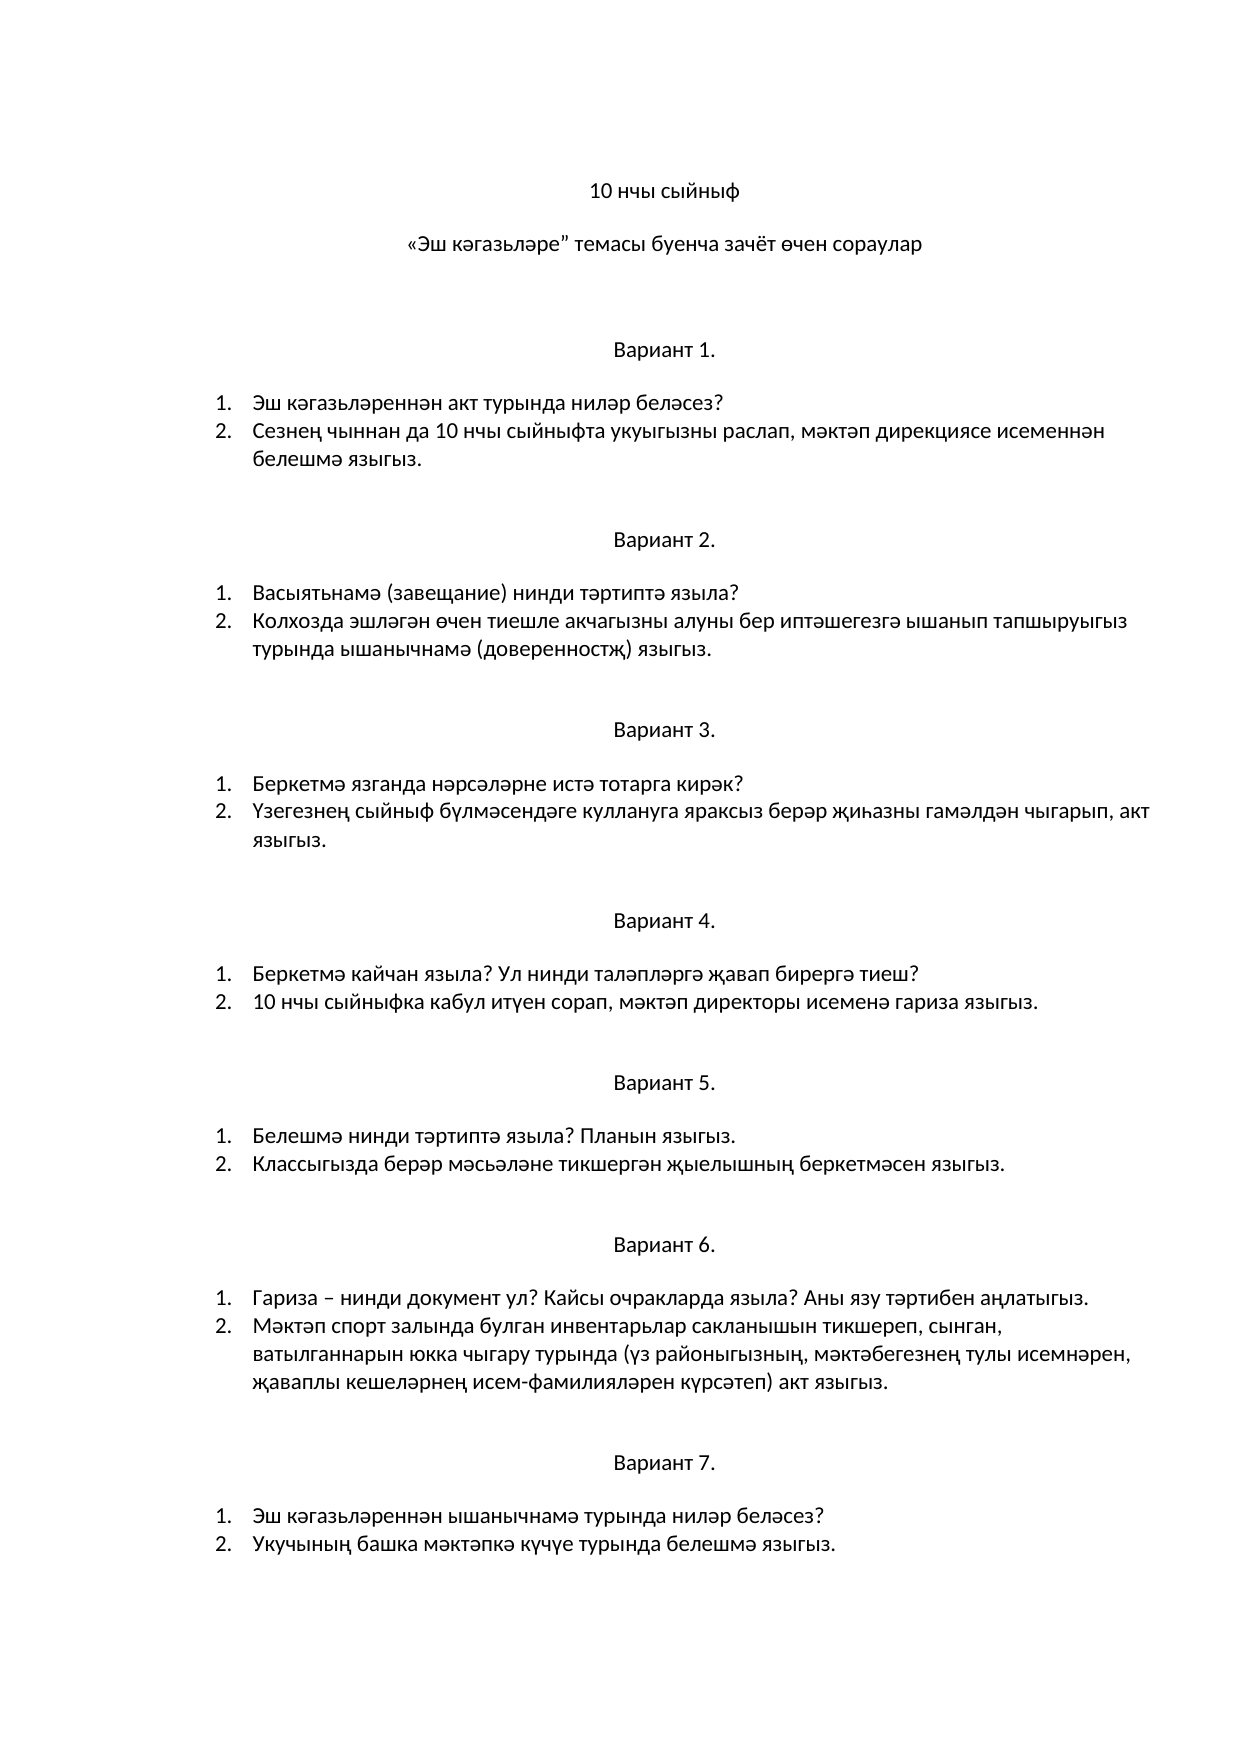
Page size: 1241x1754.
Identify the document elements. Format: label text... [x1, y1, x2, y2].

text Вариант 2. [177, 526, 1152, 553]
list Үзегезнең сыйныф бүлмәсендәге куллануга яраксыз берәр җиһазны гамәлдән чыгарып, акт языгыз. [215, 797, 1152, 853]
list Сезнең чыннан да 10 нчы сыйныфта укуыгызны раслап, мәктәп дирекциясе исеменнән белешмә языгыз. [215, 416, 1152, 472]
list Эш кәгазьләреннән акт турында ниләр беләсез? [215, 388, 1152, 416]
text Вариант 1. [177, 335, 1152, 363]
list Белешмә нинди тәртиптә языла? Планын языгыз. [215, 1121, 1152, 1149]
list Эш кәгазьләреннән ышанычнамә турында ниләр беләсез? [215, 1501, 1152, 1529]
text Вариант 4. [177, 906, 1152, 934]
text Вариант 5. [177, 1068, 1152, 1096]
text Вариант 6. [177, 1230, 1152, 1258]
text «Эш кәгазьләре” темасы буенча зачёт өчен сораулар [177, 229, 1152, 257]
list Мәктәп спорт залында булган инвентарьлар сакланышын тикшереп, сынган, ватылганнарын юкка чыгару турында (үз районыгызның, мәктәбегезнең тулы исемнәрен, җаваплы кешеләрнең исем-фамилияләрен күрсәтеп) акт языгыз. [215, 1311, 1152, 1395]
list Гариза – нинди документ ул? Кайсы очракларда языла? Аны язу тәртибен аңлатыгыз. [215, 1283, 1152, 1311]
list Беркетмә кайчан языла? Ул нинди таләпләргә җавап бирергә тиеш? [215, 959, 1152, 987]
list Колхозда эшләгән өчен тиешле акчагызны алуны бер иптәшегезгә ышанып тапшыруыгыз турында ышанычнамә (доверенностҗ) языгыз. [215, 607, 1152, 663]
list 10 нчы сыйныфка кабул итүен сорап, мәктәп директоры исеменә гариза языгыз. [215, 987, 1152, 1015]
text 10 нчы сыйныф [177, 176, 1152, 204]
list Васыятьнамә (завещание) нинди тәртиптә языла? [215, 578, 1152, 607]
list Укучының башка мәктәпкә күчүе турында белешмә языгыз. [215, 1529, 1152, 1557]
text Вариант 7. [177, 1448, 1152, 1476]
list Классыгызда берәр мәсьәләне тикшергән җыелышның беркетмәсен языгыз. [215, 1149, 1152, 1177]
text Вариант 3. [177, 716, 1152, 744]
list Беркетмә язганда нәрсәләрне истә тотарга кирәк? [215, 769, 1152, 797]
